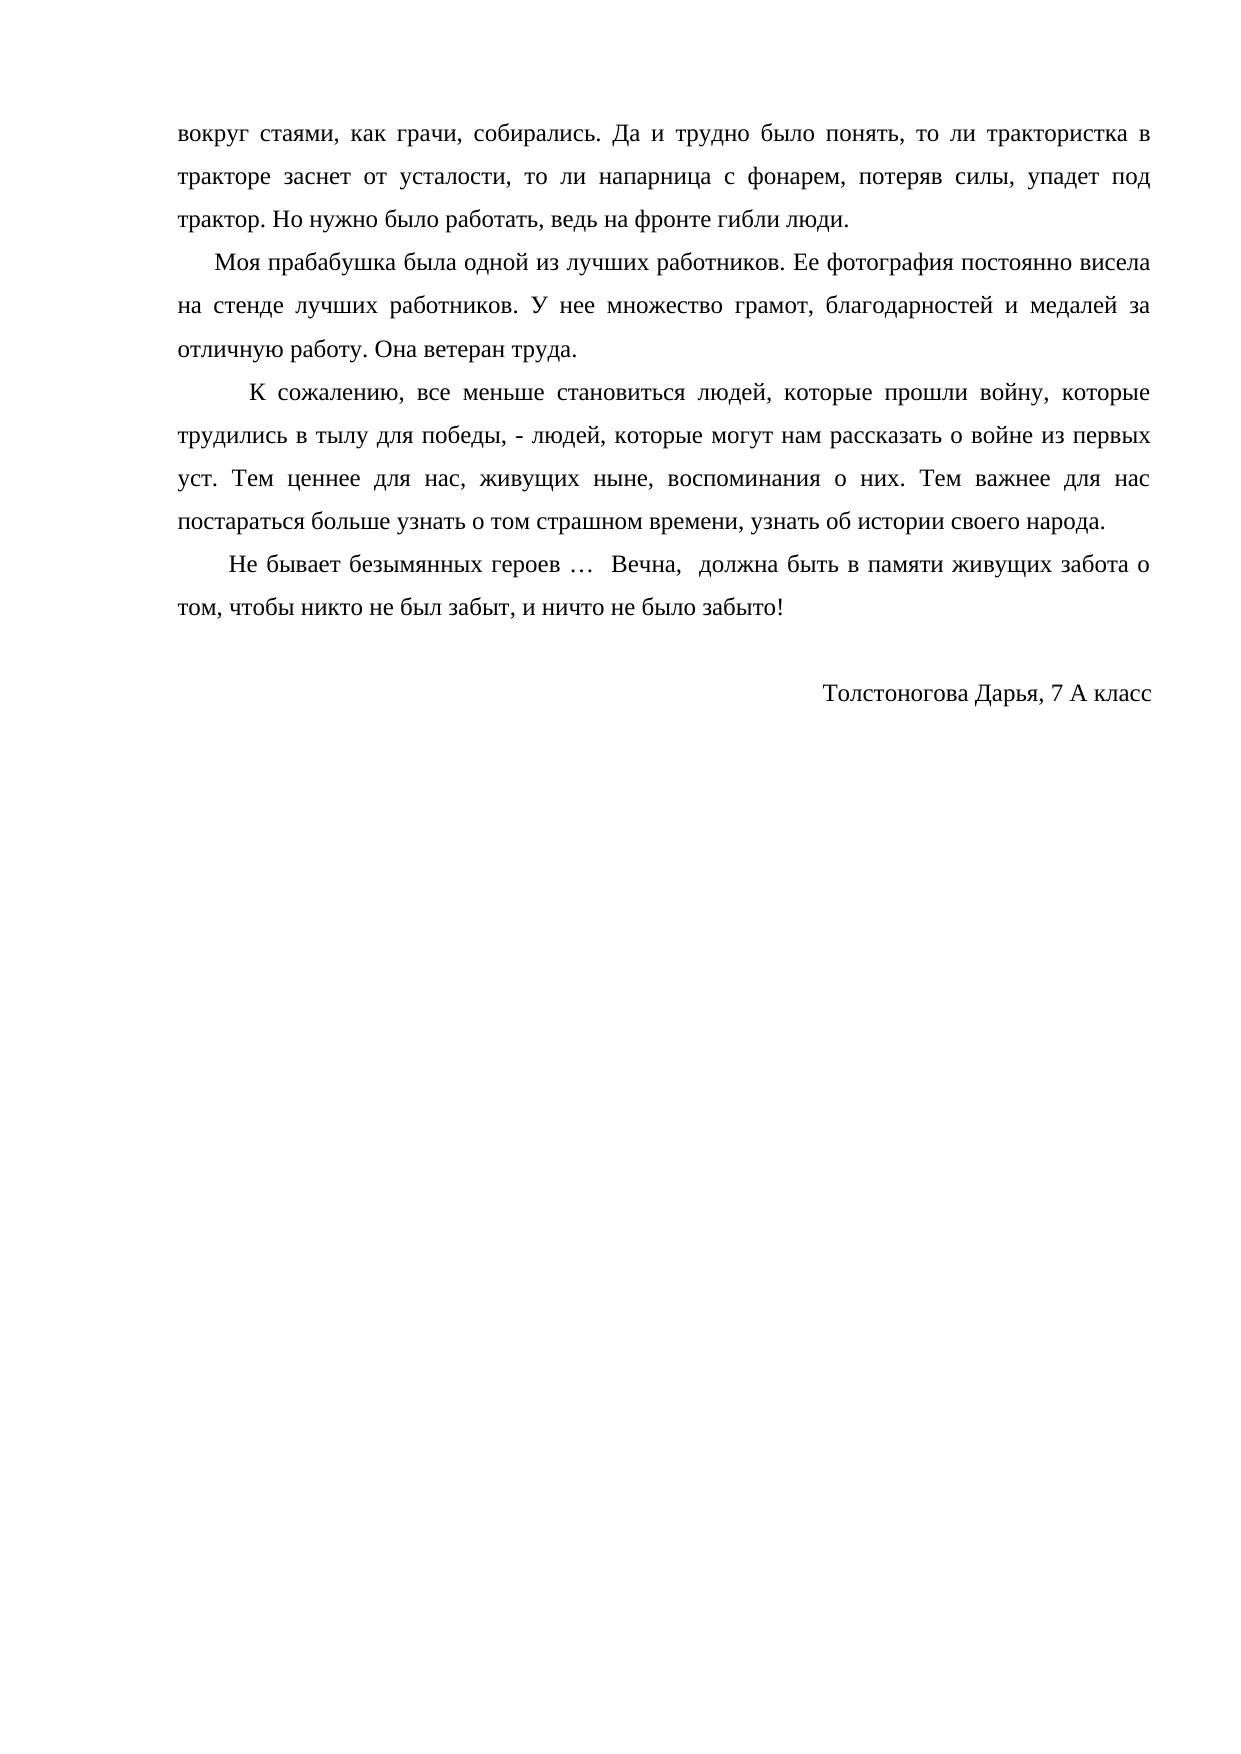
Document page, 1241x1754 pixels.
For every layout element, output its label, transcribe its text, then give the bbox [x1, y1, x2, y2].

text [177, 118, 1152, 233]
text Моя прабабушка была одной из лучших работников. Ее фотография постоянно висела на стенде лучших работников. У нее множество грамот, благодарностей и медалей за отличную работу. Она ветеран труда. [177, 247, 1152, 362]
text Не бывает безымянных героев … Вечна, должна быть в памяти живущих забота о том, чтобы никто не был забыт, и ничто не было забыто! [177, 549, 1152, 621]
text К сожалению, все меньше становиться людей, которые прошли войну, которые трудились в тылу для победы, - людей, которые могут нам рассказать о войне из первых уст. Тем ценнее для нас, живущих ныне, воспоминания о них. Тем важнее для нас постараться больше узнать о том страшном времени, узнать об истории своего народа. [177, 377, 1152, 535]
text Толстоногова Дарья, 7 А класс [177, 678, 1152, 706]
